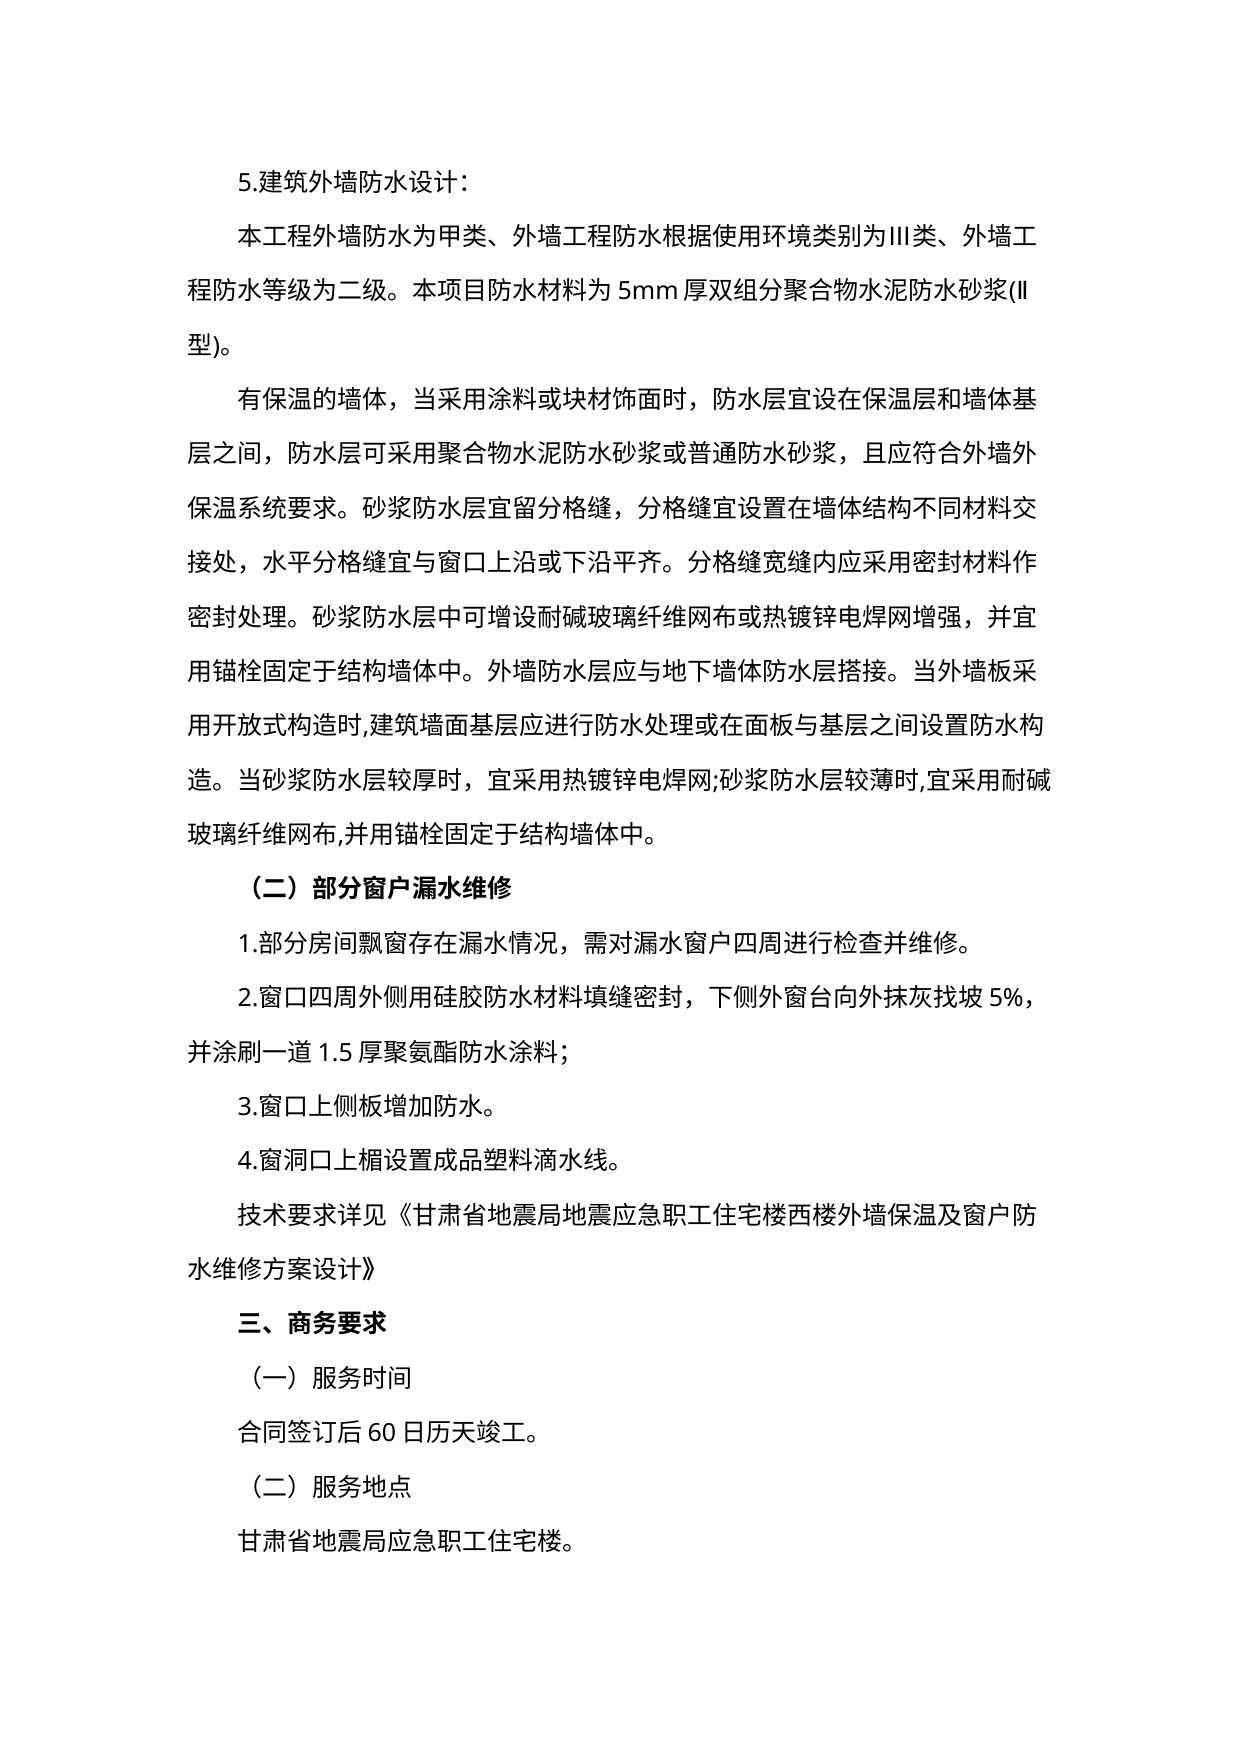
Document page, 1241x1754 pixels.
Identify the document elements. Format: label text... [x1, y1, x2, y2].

text 2.窗口四周外侧用硅胶防水材料填缝密封，下侧外窗台向外抹灰找坡5%，并涂刷一道1.5厚聚氨酯防水涂料； [187, 978, 1053, 1068]
text （一）服务时间 [187, 1358, 1053, 1394]
text 4.窗洞口上楣设置成品塑料滴水线。 [187, 1141, 1053, 1177]
text （二）部分窗户漏水维修 [187, 869, 1053, 905]
text 甘肃省地震局应急职工住宅楼。 [187, 1521, 1053, 1558]
text 合同签订后60日历天竣工。 [187, 1413, 1053, 1449]
text 三、商务要求 [187, 1304, 1053, 1340]
text 3.窗口上侧板增加防水。 [187, 1086, 1053, 1123]
text 本工程外墙防水为甲类、外墙工程防水根据使用环境类别为Ⅲ类、外墙工程防水等级为二级。本项目防水材料为5mm厚双组分聚合物水泥防水砂浆(Ⅱ型)。 [187, 216, 1053, 361]
text 技术要求详见《甘肃省地震局地震应急职工住宅楼西楼外墙保温及窗户防水维修方案设计》 [187, 1195, 1053, 1286]
text 有保温的墙体，当采用涂料或块材饰面时，防水层宜设在保温层和墙体基层之间，防水层可采用聚合物水泥防水砂浆或普通防水砂浆，且应符合外墙外保温系统要求。砂浆防水层宜留分格缝，分格缝宜设置在墙体结构不同材料交接处，水平分格缝宜与窗口上沿或下沿平齐。分格缝宽缝内应采用密封材料作密封处理。砂浆防水层中可增设耐碱玻璃纤维网布或热镀锌电焊网增强，并宜用锚栓固定于结构墙体中。外墙防水层应与地下墙体防水层搭接。当外墙板采用开放式构造时,建筑墙面基层应进行防水处理或在面板与基层之间设置防水构造。当砂浆防水层较厚时，宜采用热镀锌电焊网;砂浆防水层较薄时,宜采用耐碱玻璃纤维网布,并用锚栓固定于结构墙体中。 [187, 379, 1053, 851]
text 1.部分房间飘窗存在漏水情况，需对漏水窗户四周进行检查并维修。 [187, 923, 1053, 959]
text 5.建筑外墙防水设计： [187, 162, 1053, 198]
text （二）服务地点 [187, 1467, 1053, 1503]
